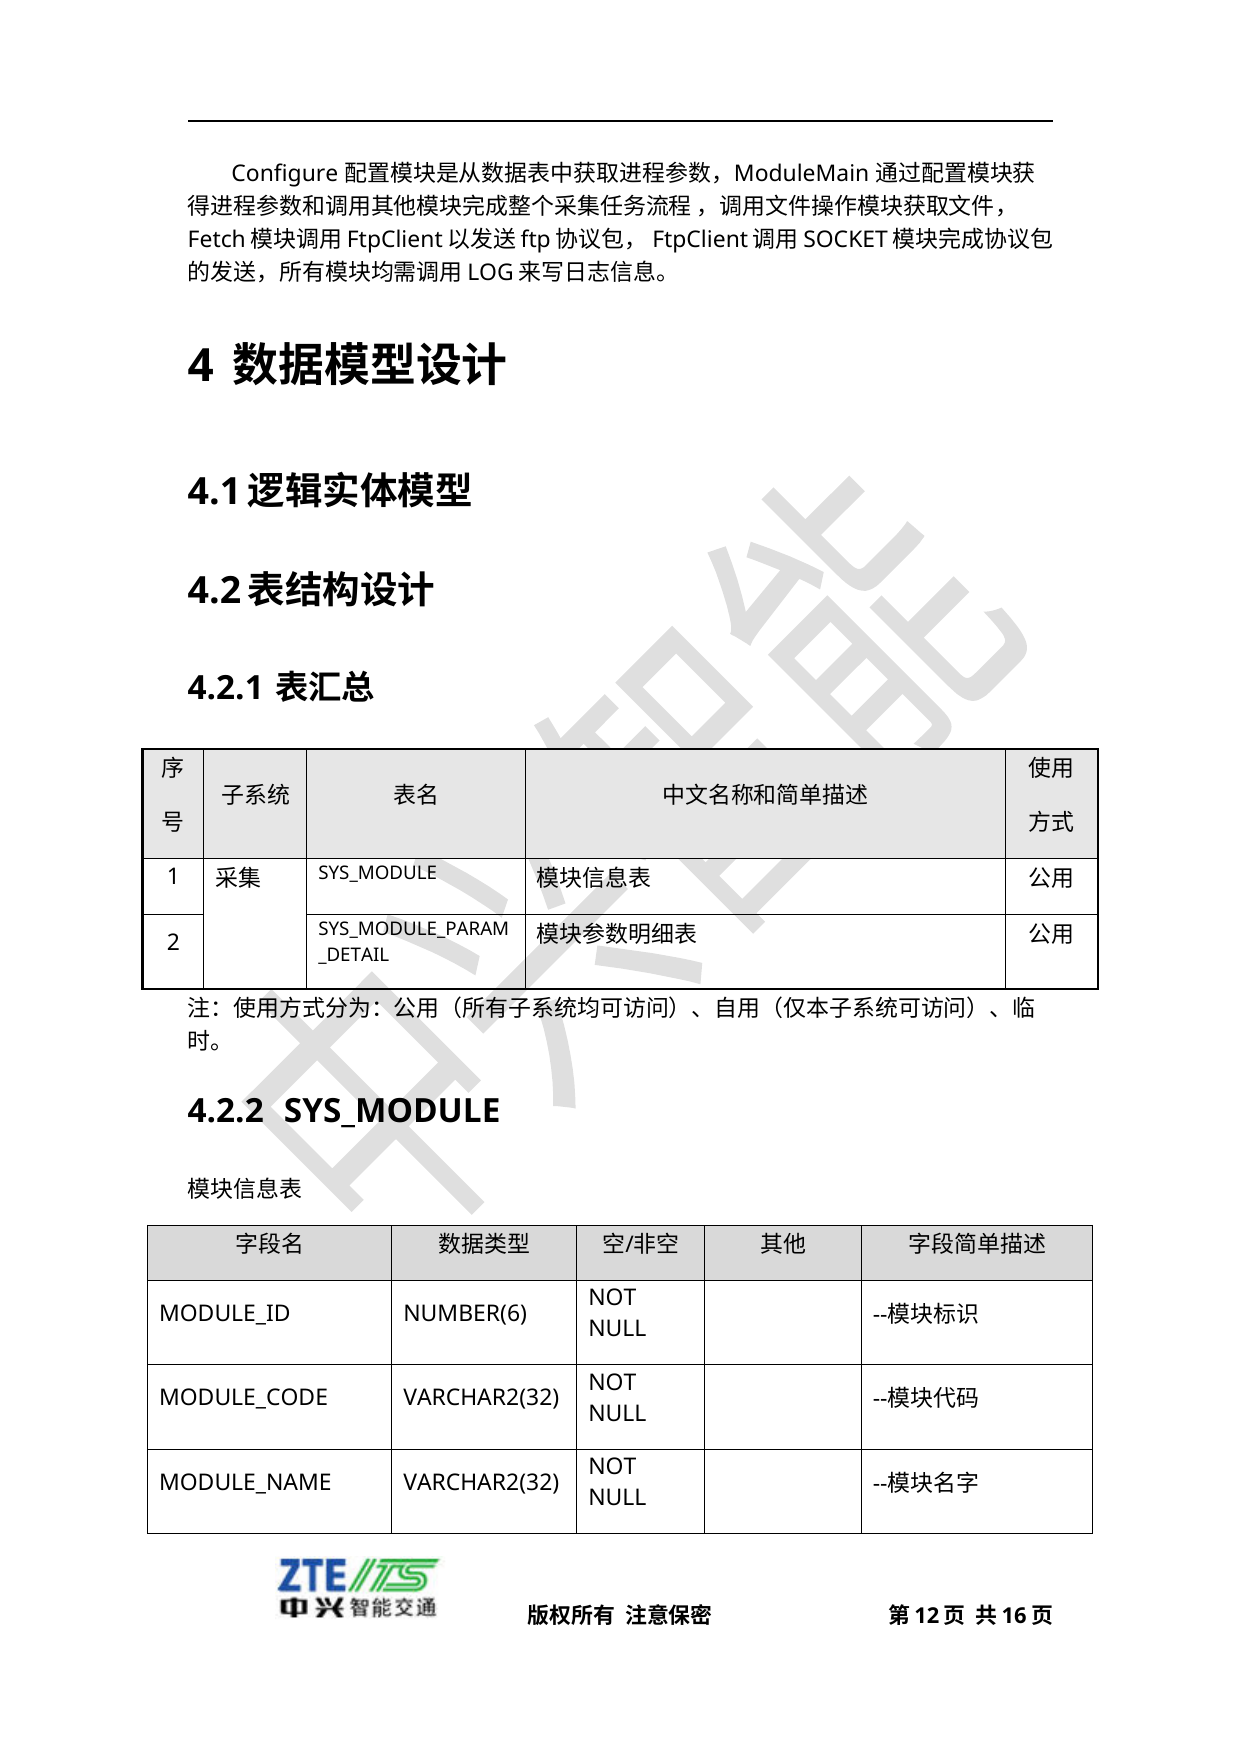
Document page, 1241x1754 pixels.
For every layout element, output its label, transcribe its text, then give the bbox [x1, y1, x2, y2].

text 模块信息表 [187, 1171, 1053, 1204]
table_header 字段简单描述 [862, 1226, 1092, 1280]
table_header 使用 方式 [1006, 750, 1097, 858]
subtitle 表结构设计 [187, 554, 1053, 619]
table_cell 模块信息表 [526, 859, 1005, 913]
table_cell 2 [144, 915, 203, 987]
table_header 字段名 [148, 1226, 391, 1280]
table_header 表名 [307, 750, 525, 858]
subtitle SYS_MODULE [187, 1077, 1053, 1142]
table_header 序 号 [144, 750, 203, 858]
table_header 数据类型 [392, 1226, 576, 1280]
table_cell 公用 [1006, 915, 1097, 987]
table_cell MODULE_ID [148, 1281, 391, 1364]
table_cell 模块参数明细表 [526, 915, 1005, 987]
table_cell VARCHAR2(32) [392, 1450, 576, 1533]
table_cell --模块代码 [862, 1365, 1092, 1449]
subtitle 逻辑实体模型 [187, 456, 1053, 521]
table_header 子系统 [204, 750, 306, 858]
table_header 其他 [705, 1226, 861, 1280]
table_cell NOT NULL [577, 1281, 704, 1364]
table_cell MODULE_CODE [148, 1365, 391, 1449]
picture [275, 1556, 446, 1624]
table_cell NOT NULL [577, 1365, 704, 1449]
subtitle 表汇总 [187, 653, 1053, 718]
table_cell SYS_MODULE_PARAM_DETAIL [307, 915, 525, 987]
text 注：使用方式分为：公用（所有子系统均可访问）、自用（仅本子系统可访问）、临时。 [187, 990, 1053, 1056]
table_cell 采集 [204, 859, 306, 987]
table_cell SYS_MODULE [307, 859, 525, 913]
table_cell [705, 1365, 861, 1449]
table_cell NUMBER(6) [392, 1281, 576, 1364]
subtitle 数据模型设计 [187, 313, 1053, 410]
table_cell --模块标识 [862, 1281, 1092, 1364]
table_cell MODULE_NAME [148, 1450, 391, 1533]
table_header 空/非空 [577, 1226, 704, 1280]
table_cell 公用 [1006, 859, 1097, 913]
table_cell VARCHAR2(32) [392, 1365, 576, 1449]
table_cell [705, 1281, 861, 1364]
table_header 中文名称和简单描述 [526, 750, 1005, 858]
table_cell NOT NULL [577, 1450, 704, 1533]
table_cell --模块名字 [862, 1450, 1092, 1533]
table_cell [705, 1450, 861, 1533]
text Configure 配置模块是从数据表中获取进程参数，ModuleMain 通过配置模块获得进程参数和调用其他模块完成整个采集任务流程 ，调用文件操作模块获取文件，Fetch模块调用FtpClient以发送ftp协议包， FtpClient调用SOCKET模块完成协议包的发送，所有模块均需调用LOG来写日志信息。 [187, 154, 1053, 288]
table_cell 1 [144, 859, 203, 913]
